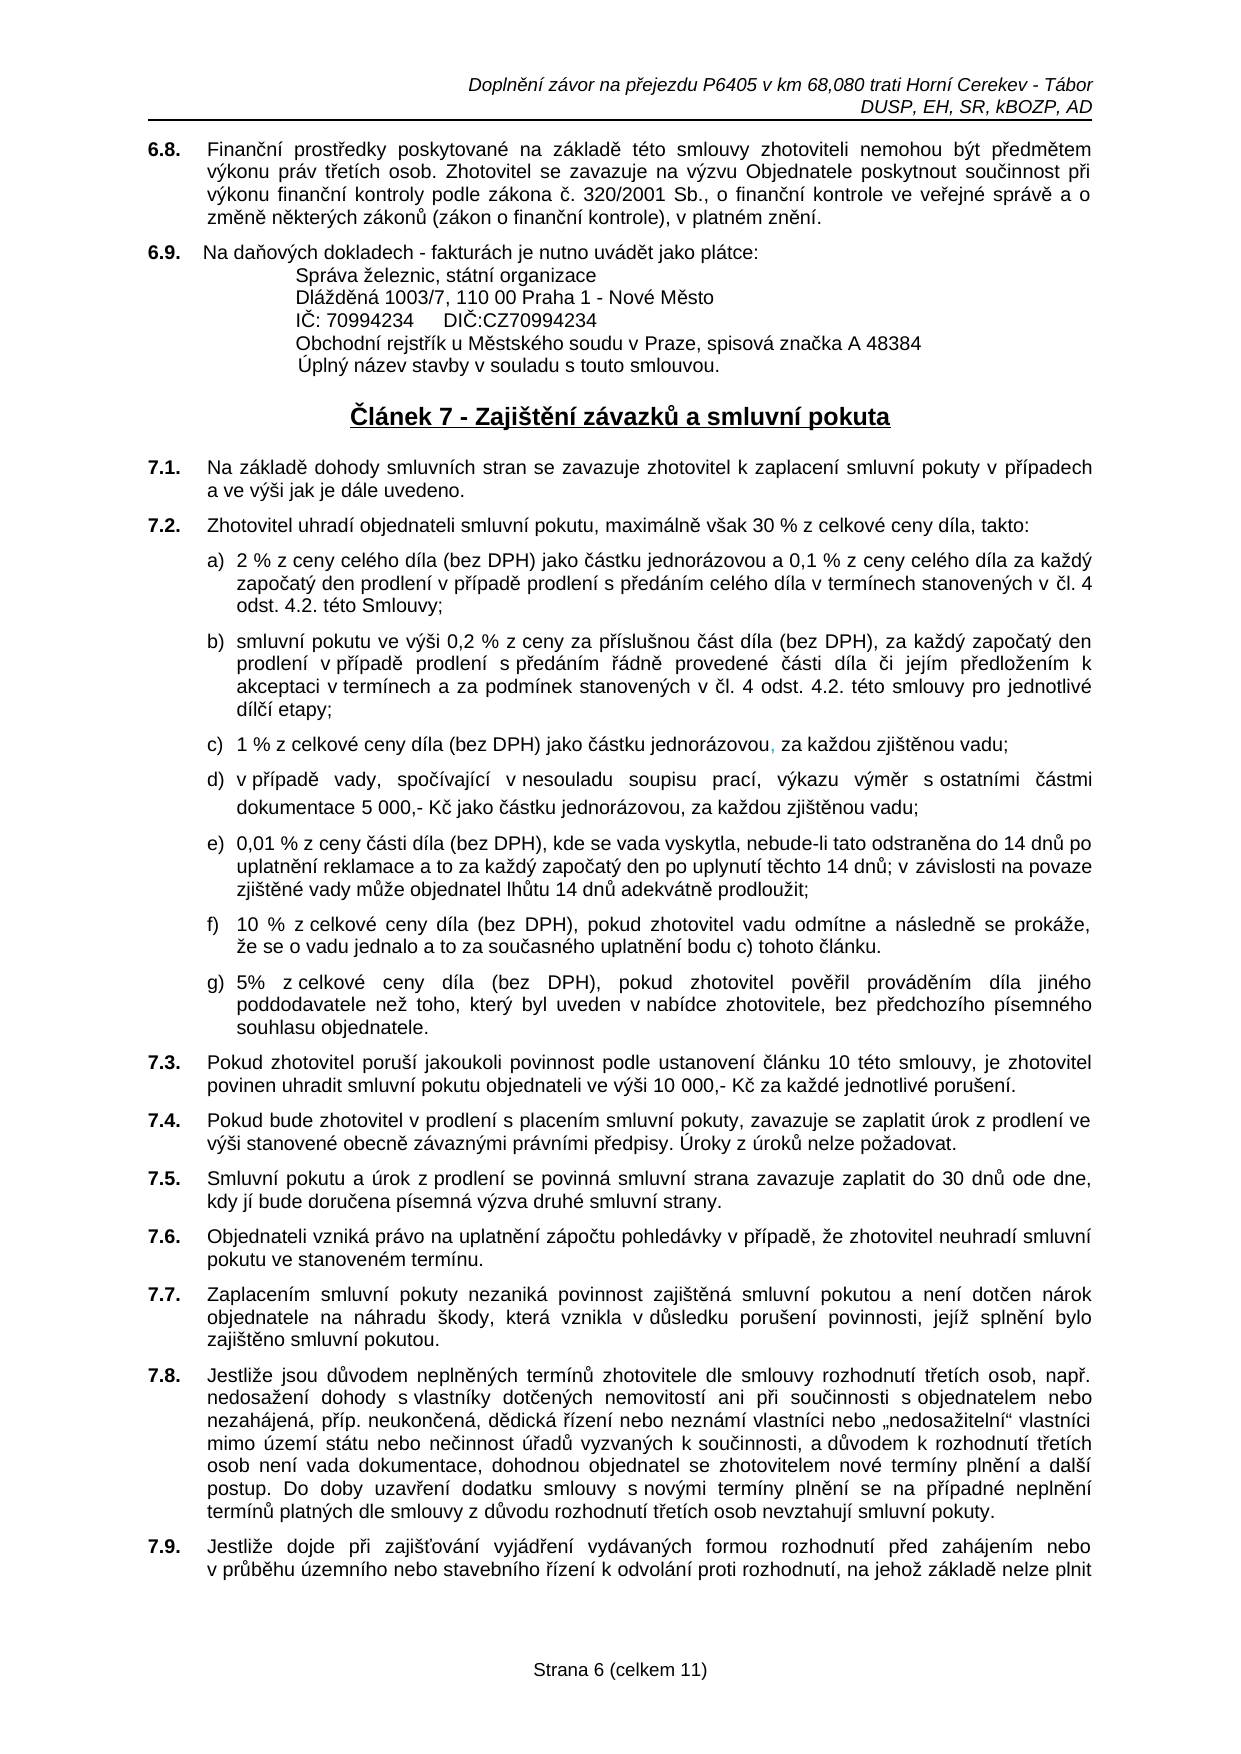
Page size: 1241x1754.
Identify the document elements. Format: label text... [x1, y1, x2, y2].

text 7.7. Zaplacením smluvní pokuty nezaniká povinnost zajištěná smluvní pokutou a není dotčen nárok objednatele na náhradu škody, která vznikla v důsledku porušení povinnosti, jejíž splnění bylo zajištěno smluvní pokutou. [148, 1283, 1092, 1351]
text a) 2 % z ceny celého díla (bez DPH) jako částku jednorázovou a 0,1 % z ceny celého díla za každý započatý den prodlení v případě prodlení s předáním celého díla v termínech stanovených v čl. 4 odst. 4.2. této Smlouvy; [207, 549, 1092, 617]
text 7.1. Na základě dohody smluvních stran se zavazuje zhotovitel k zaplacení smluvní pokuty v případech a ve výši jak je dále uvedeno. [148, 456, 1092, 501]
text 6.8. Finanční prostředky poskytované na základě této smlouvy zhotoviteli nemohou být předmětem výkonu práv třetích osob. Zhotovitel se zavazuje na výzvu Objednatele poskytnout součinnost při výkonu finanční kontroly podle zákona č. 320/2001 Sb., o finanční kontrole ve veřejné správě a o změně některých zákonů (zákon o finanční kontrole), v platném znění. [148, 137, 1092, 228]
subtitle Článek 7 - Zajištění závazků a smluvní pokuta [148, 402, 1092, 431]
text Obchodní rejstřík u Městského soudu v Praze, spisová značka A 48384 [148, 332, 1092, 354]
text f) 10 % z celkové ceny díla (bez DPH), pokud zhotovitel vadu odmítne a následně se prokáže, že se o vadu jednalo a to za současného uplatnění bodu c) tohoto článku. [207, 913, 1092, 958]
text 7.8. Jestliže jsou důvodem neplněných termínů zhotovitele dle smlouvy rozhodnutí třetích osob, např. nedosažení dohody s vlastníky dotčených nemovitostí ani při součinnosti s objednatelem nebo nezahájená, příp. neukončená, dědická řízení nebo neznámí vlastníci nebo „nedosažitelní“ vlastníci mimo území státu nebo nečinnost úřadů vyzvaných k součinnosti, a důvodem k rozhodnutí třetích osob není vada dokumentace, dohodnou objednatel se zhotovitelem nové termíny plnění a další postup. Do doby uzavření dodatku smlouvy s novými termíny plnění se na případné neplnění termínů platných dle smlouvy z důvodu rozhodnutí třetích osob nevztahují smluvní pokuty. [148, 1363, 1092, 1522]
text 7.4. Pokud bude zhotovitel v prodlení s placením smluvní pokuty, zavazuje se zaplatit úrok z prodlení ve výši stanovené obecně závaznými právními předpisy. Úroky z úroků nelze požadovat. [148, 1109, 1092, 1154]
text 7.5. Smluvní pokutu a úrok z prodlení se povinná smluvní strana zavazuje zaplatit do 30 dnů ode dne, kdy jí bude doručena písemná výzva druhé smluvní strany. [148, 1167, 1092, 1212]
text g) 5% z celkové ceny díla (bez DPH), pokud zhotovitel pověřil prováděním díla jiného poddodavatele než toho, který byl uveden v nabídce zhotovitele, bez předchozího písemného souhlasu objednatele. [207, 971, 1092, 1039]
text d) v případě vady, spočívající v nesouladu soupisu prací, výkazu výměr s ostatními částmi dokumentace 5 000,- Kč jako částku jednorázovou, za každou zjištěnou vadu; [207, 768, 1092, 819]
subtitle 7.2. Zhotovitel uhradí objednateli smluvní pokutu, maximálně však 30 % z celkové ceny díla, takto: [148, 514, 1092, 536]
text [148, 1535, 1092, 1580]
text b) smluvní pokutu ve výši 0,2 % z ceny za příslušnou část díla (bez DPH), za každý započatý den prodlení v případě prodlení s předáním řádně provedené části díla či jejím předložením k akceptaci v termínech a za podmínek stanovených v čl. 4 odst. 4.2. této smlouvy pro jednotlivé dílčí etapy; [207, 629, 1092, 720]
text Úplný název stavby v souladu s touto smlouvou. [148, 354, 1092, 377]
text 6.9. Na daňových dokladech - fakturách je nutno uvádět jako plátce: [148, 241, 1092, 263]
text Správa železnic, státní organizace [148, 263, 1092, 286]
text e) 0,01 % z ceny části díla (bez DPH), kde se vada vyskytla, nebude-li tato odstraněna do 14 dnů po uplatnění reklamace a to za každý započatý den po uplynutí těchto 14 dnů; v závislosti na povaze zjištěné vady může objednatel lhůtu 14 dnů adekvátně prodloužit; [207, 832, 1092, 900]
text IČ: 70994234 DIČ:CZ70994234 [148, 309, 1092, 332]
text Dlážděná 1003/7, 110 00 Praha 1 - Nové Město [148, 286, 1092, 309]
text 7.6. Objednateli vzniká právo na uplatnění zápočtu pohledávky v případě, že zhotovitel neuhradí smluvní pokutu ve stanoveném termínu. [148, 1225, 1092, 1270]
text 7.3. Pokud zhotovitel poruší jakoukoli povinnost podle ustanovení článku 10 této smlouvy, je zhotovitel povinen uhradit smluvní pokutu objednateli ve výši 10 000,- Kč za každé jednotlivé porušení. [148, 1051, 1092, 1097]
text c) 1 % z celkové ceny díla (bez DPH) jako částku jednorázovou, za každou zjištěnou vadu; [207, 733, 1092, 756]
